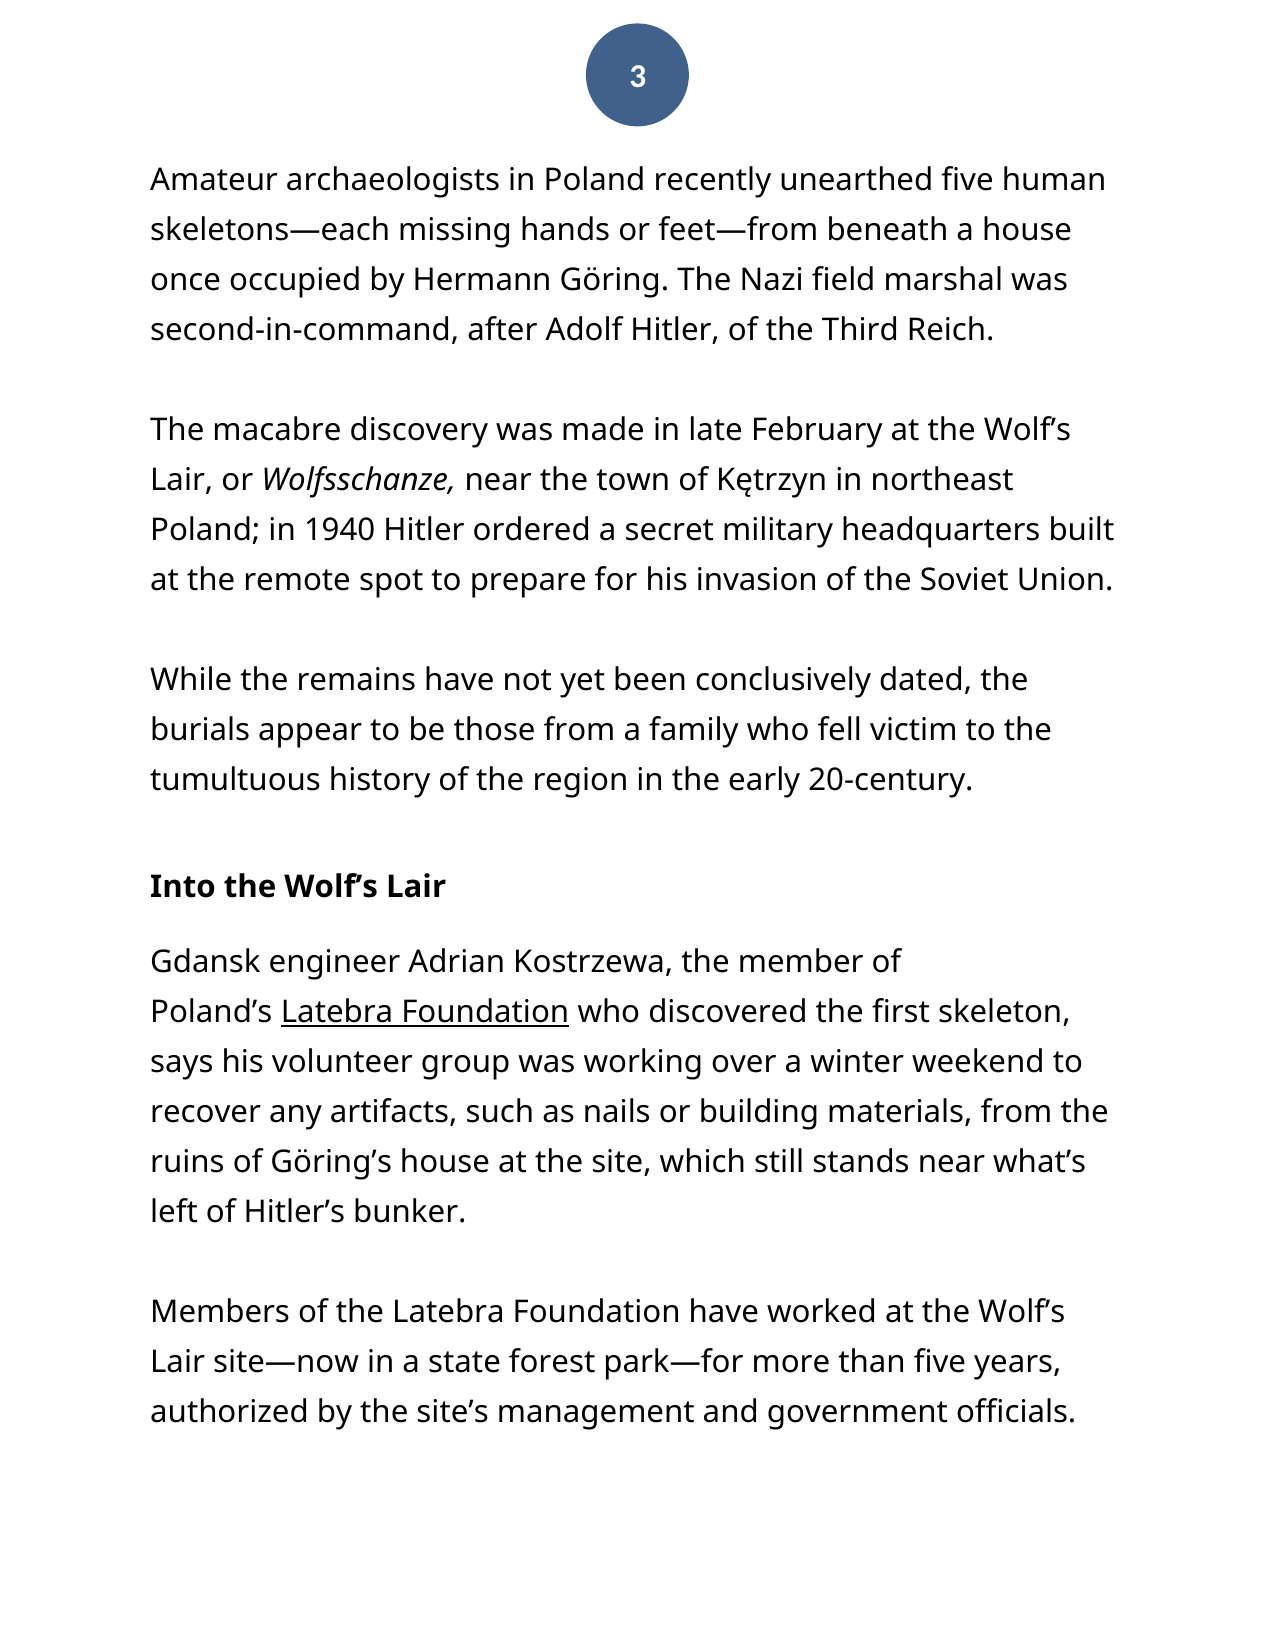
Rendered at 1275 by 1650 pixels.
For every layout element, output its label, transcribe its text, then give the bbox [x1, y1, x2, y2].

text While the remains have not yet been conclusively dated, the burials appear to be those from a family who fell victim to the tumultuous history of the region in the early 20-century. [150, 650, 1125, 800]
text Amateur archaeologists in Poland recently unearthed five human skeletons—each missing hands or feet—from beneath a house once occupied by Hermann Göring. The Nazi field marshal was second-in-command, after Adolf Hitler, of the Third Reich. [150, 150, 1125, 350]
text Members of the Latebra Foundation have worked at the Wolf’s Lair site—now in a state forest park—for more than five years, authorized by the site’s management and government officials. [150, 1281, 1125, 1431]
text The macabre discovery was made in late February at the Wolf’s Lair, or Wolfsschanze, near the town of Kętrzyn in northeast Poland; in 1940 Hitler ordered a secret military headquarters built at the remote spot to prepare for his invasion of the Soviet Union. [150, 400, 1125, 600]
text Gdansk engineer Adrian Kostrzewa, the member of Poland’s Latebra Foundation who discovered the first skeleton, says his volunteer group was working over a winter weekend to recover any artifacts, such as nails or building materials, from the ruins of Göring’s house at the site, which still stands near what’s left of Hitler’s bunker. [150, 931, 1125, 1231]
text Into the Wolf’s Lair [150, 850, 1125, 906]
